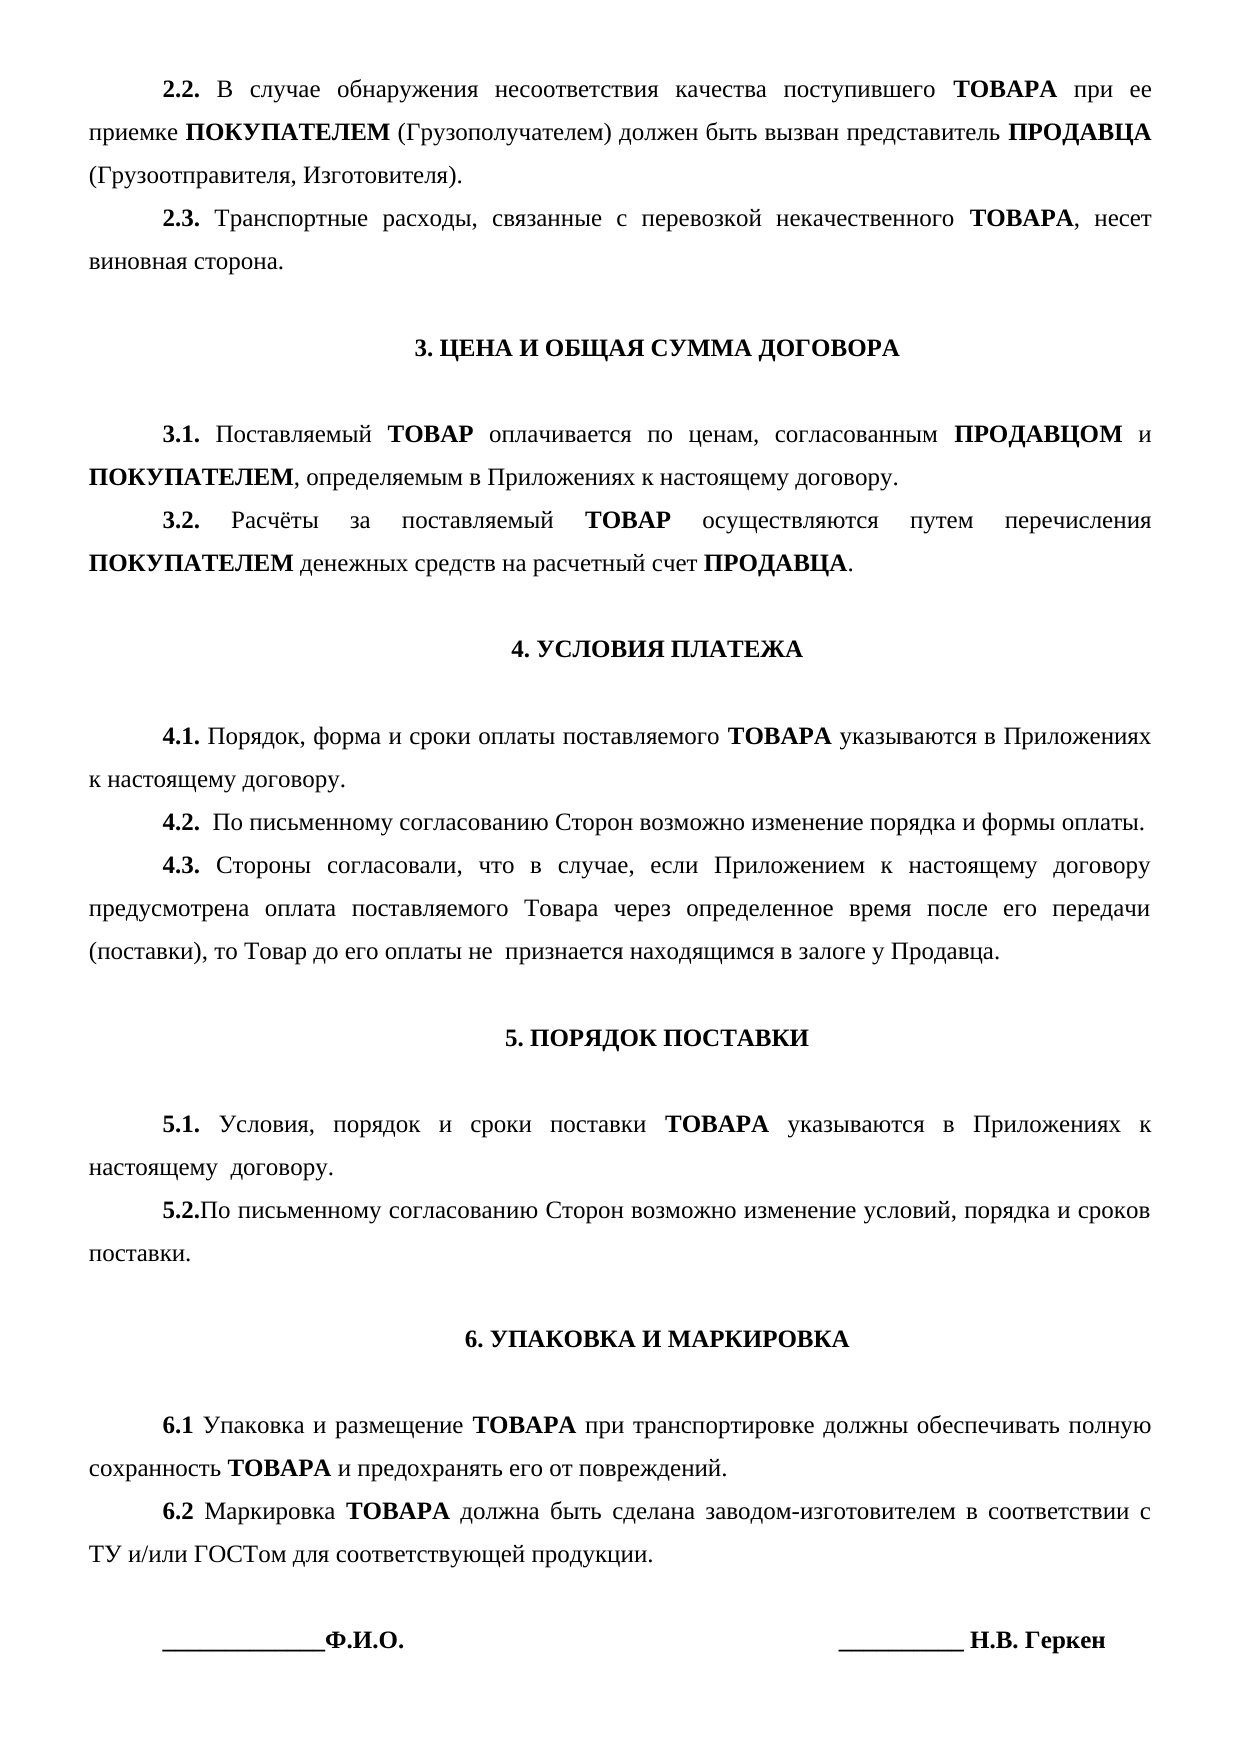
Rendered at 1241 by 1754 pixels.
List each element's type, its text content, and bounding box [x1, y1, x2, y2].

text 3.2. Расчёты за поставляемый ТОВАР осуществляются путем перечисления ПОКУПАТЕЛЕМ денежных средств на расчетный счет ПРОДАВЦА. [89, 505, 1152, 577]
text 3.1. Поставляемый ТОВАР оплачивается по ценам, согласованным ПРОДАВЦОМ и ПОКУПАТЕЛЕМ, определяемым в Приложениях к настоящему договору. [89, 419, 1152, 491]
text 6.2 Маркировка ТОВАРА должна быть сделана заводом-изготовителем в соответствии с ТУ и/или ГОСТом для соответствующей продукции. [89, 1496, 1152, 1568]
text 6. УПАКОВКА И МАРКИРОВКА [89, 1324, 1152, 1352]
text 3. ЦЕНА И ОБЩАЯ СУММА ДОГОВОРА [89, 333, 1152, 361]
text _____________Ф.И.О. __________ Н.В. Геркен [89, 1626, 1152, 1654]
text 5.2.По письменному согласованию Сторон возможно изменение условий, порядка и сроков поставки. [89, 1195, 1152, 1267]
text 2.2. В случае обнаружения несоответствия качества поступившего ТОВАРА при ее приемке ПОКУПАТЕЛЕМ (Грузополучателем) должен быть вызван представитель ПРОДАВЦА (Грузоотправителя, Изготовителя). [89, 74, 1152, 189]
text 2.3. Транспортные расходы, связанные с перевозкой некачественного ТОВАРА, несет виновная сторона. [89, 203, 1152, 275]
text 5. ПОРЯДОК ПОСТАВКИ [89, 1023, 1152, 1051]
text 4.3. Стороны согласовали, что в случае, если Приложением к настоящему договору предусмотрена оплата поставляемого Товара через определенное время после его передачи (поставки), то Товар до его оплаты не признается находящимся в залоге у Продавца. [89, 850, 1152, 965]
text 6.1 Упаковка и размещение ТОВАРА при транспортировке должны обеспечивать полную сохранность ТОВАРА и предохранять его от повреждений. [89, 1410, 1152, 1482]
text 4.1. Порядок, форма и сроки оплаты поставляемого ТОВАРА указываются в Приложениях к настоящему договору. [89, 721, 1152, 793]
text 5.1. Условия, порядок и сроки поставки ТОВАРА указываются в Приложениях к настоящему договору. [89, 1109, 1152, 1181]
text 4. УСЛОВИЯ ПЛАТЕЖА [89, 634, 1152, 663]
text 4.2. По письменному согласованию Сторон возможно изменение порядка и формы оплаты. [89, 807, 1152, 836]
